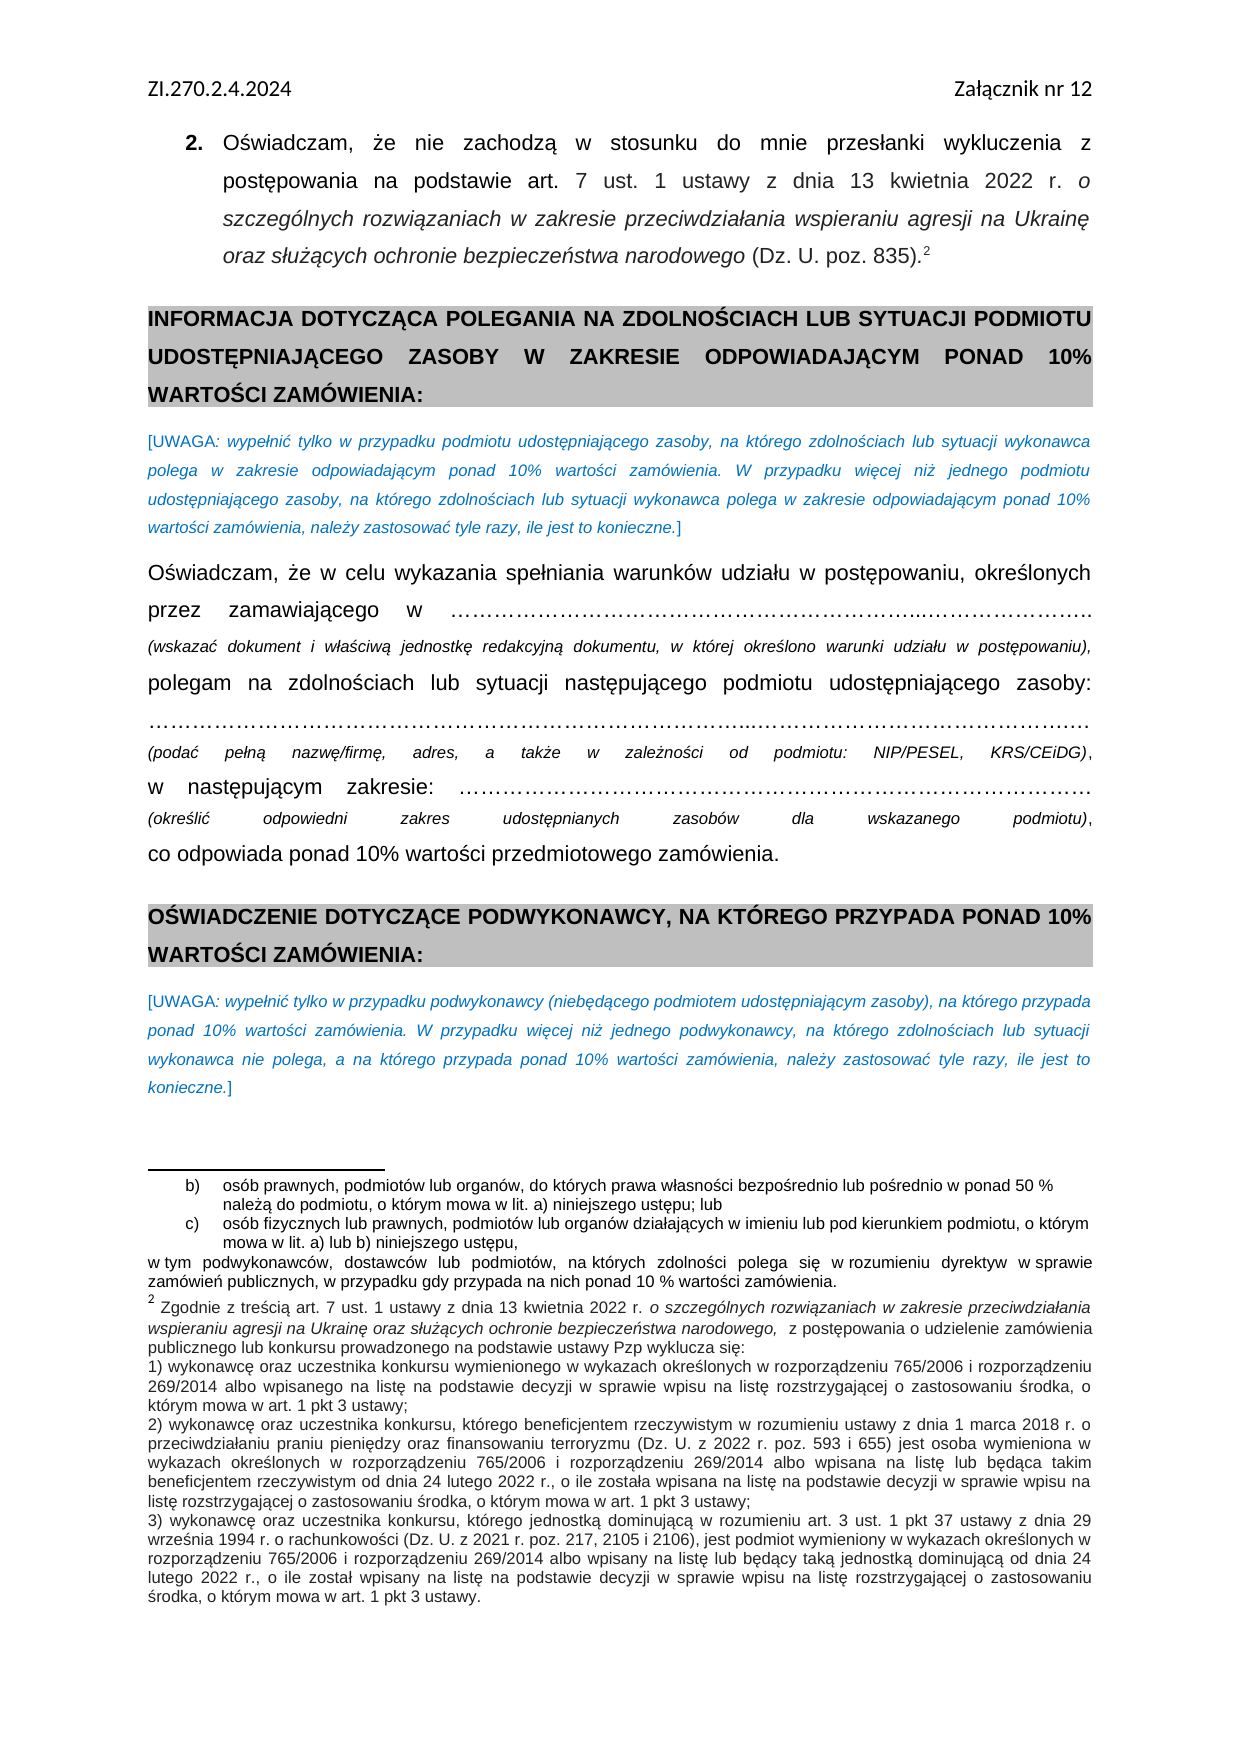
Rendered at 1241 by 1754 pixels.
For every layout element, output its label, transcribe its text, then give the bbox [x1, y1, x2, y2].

text [UWAGA: wypełnić tylko w przypadku podmiotu udostępniającego zasoby, na którego zdolnościach lub sytuacji wykonawca polega w zakresie odpowiadającym ponad 10% wartości zamówienia. W przypadku więcej niż jednego podmiotu udostępniającego zasoby, na którego zdolnościach lub sytuacji wykonawca polega w zakresie odpowiadającym ponad 10% wartości zamówienia, należy zastosować tyle razy, ile jest to konieczne.] [148, 432, 1093, 537]
text [UWAGA: wypełnić tylko w przypadku podwykonawcy (niebędącego podmiotem udostępniającym zasoby), na którego przypada ponad 10% wartości zamówienia. W przypadku więcej niż jednego podwykonawcy, na którego zdolnościach lub sytuacji wykonawca nie polega, a na którego przypada ponad 10% wartości zamówienia, należy zastosować tyle razy, ile jest to konieczne.] [148, 992, 1093, 1097]
text Oświadczam, że w celu wykazania spełniania warunków udziału w postępowaniu, określonych przez zamawiającego w ………………………………………………………...………………….. (wskazać dokument i właściwą jednostkę redakcyjną dokumentu, w której określono warunki udziału w postępowaniu), polegam na zdolnościach lub sytuacji następującego podmiotu udostępniającego zasoby: ………………………………………………………………………...…………………………………….… (podać pełną nazwę/firmę, adres, a także w zależności od podmiotu: NIP/PESEL, KRS/CEiDG), w następującym zakresie: …………………………………………………………………………… (określić odpowiedni zakres udostępnianych zasobów dla wskazanego podmiotu), co odpowiada ponad 10% wartości przedmiotowego zamówienia. [148, 559, 1093, 866]
text OŚWIADCZENIE DOTYCZĄCE PODWYKONAWCY, NA KTÓREGO PRZYPADA PONAD 10% WARTOŚCI ZAMÓWIENIA: [148, 904, 1093, 967]
text INFORMACJA DOTYCZĄCA POLEGANIA NA ZDOLNOŚCIACH LUB SYTUACJI PODMIOTU UDOSTĘPNIAJĄCEGO ZASOBY W ZAKRESIE ODPOWIADAJĄCYM PONAD 10% WARTOŚCI ZAMÓWIENIA: [148, 306, 1093, 407]
list Oświadczam, że nie zachodzą w stosunku do mnie przesłanki wykluczenia z postępowania na podstawie art. 7 ust. 1 ustawy z dnia 13 kwietnia 2022 r. o szczególnych rozwiązaniach w zakresie przeciwdziałania wspieraniu agresji na Ukrainę oraz służących ochronie bezpieczeństwa narodowego (Dz. U. poz. 835). [185, 130, 1093, 268]
